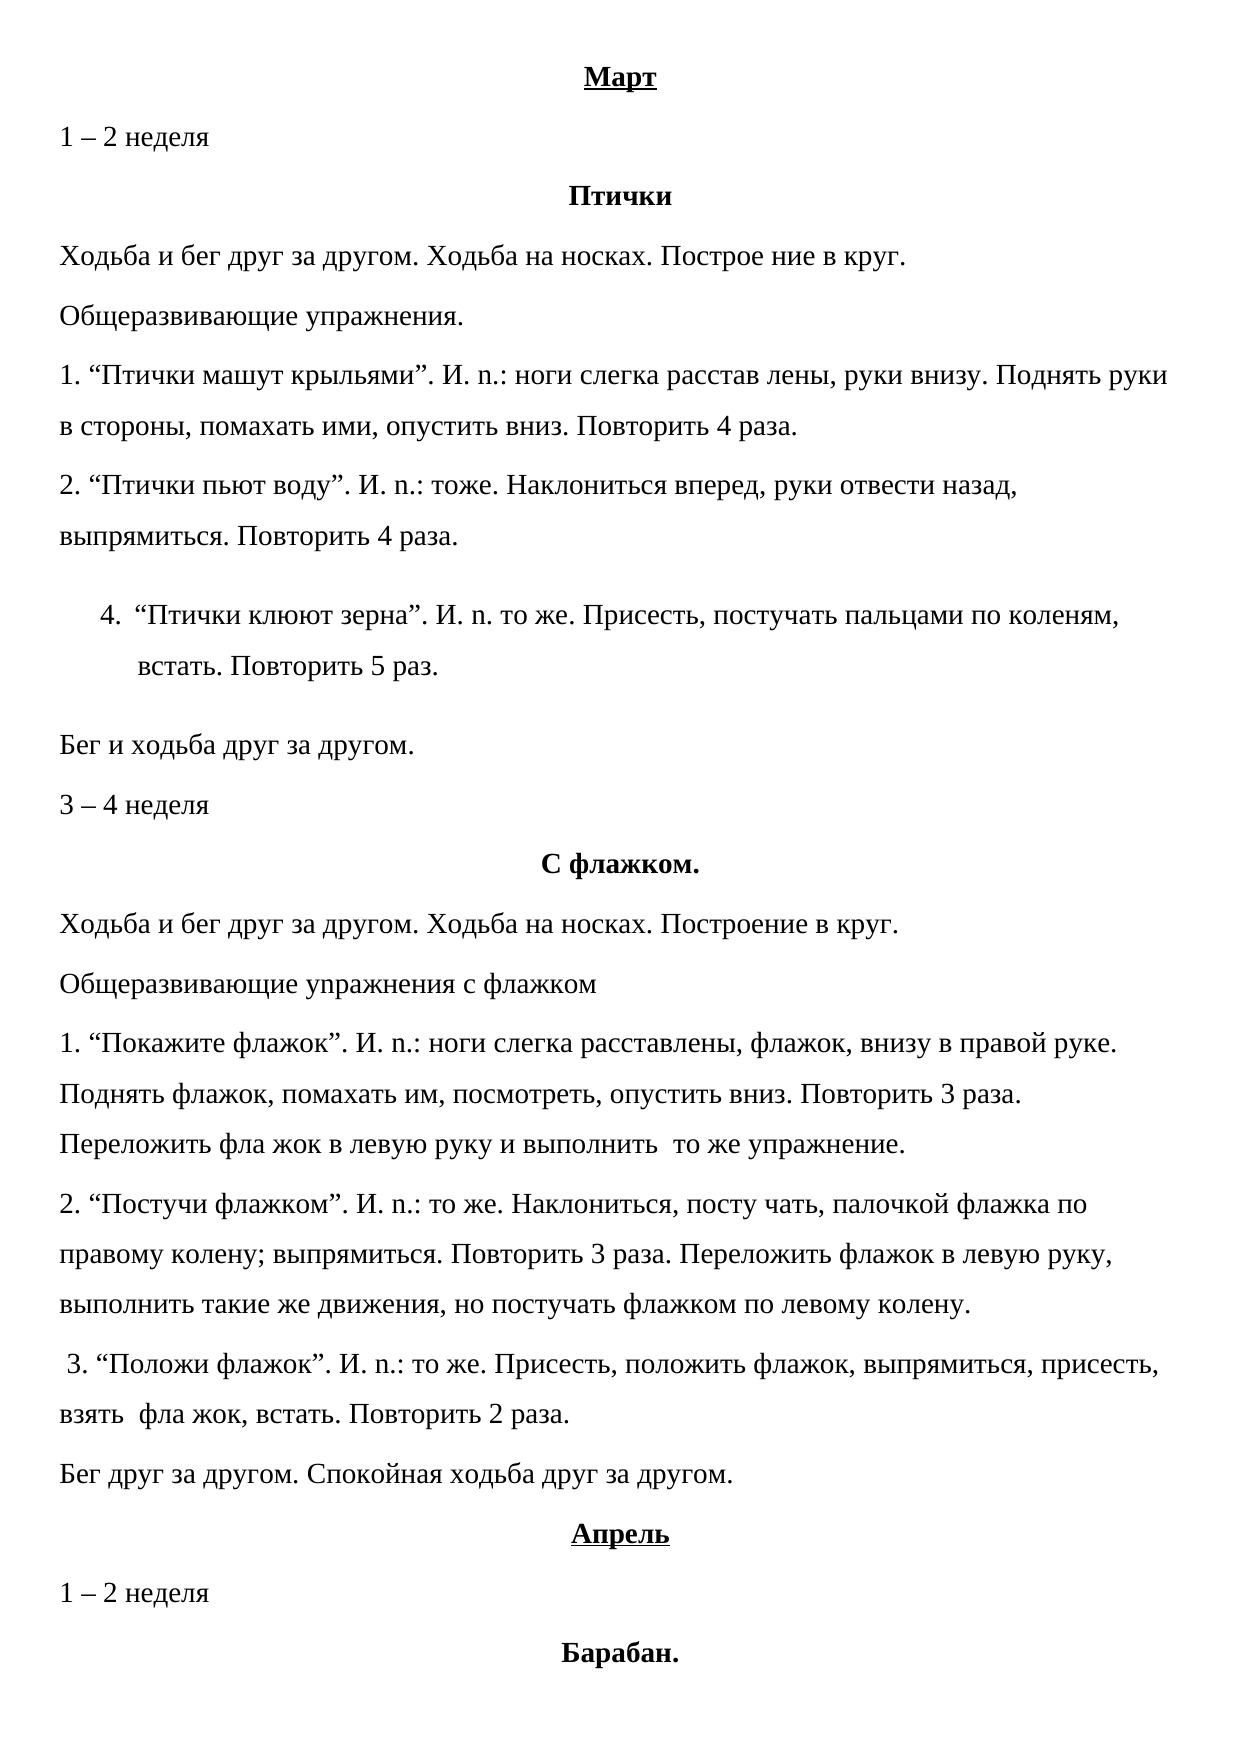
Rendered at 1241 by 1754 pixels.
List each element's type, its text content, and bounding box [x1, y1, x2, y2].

text 1 – 2 неделя [59, 119, 1181, 152]
text 3 – 4 неделя [59, 787, 1181, 820]
text Бег и ходьба друг за другом. [59, 727, 1181, 761]
text 2. “Птички пьют воду”. И. n.: тоже. Наклониться вперед, руки отвести назад, выпрямиться. Повторить 4 раза. [59, 467, 1181, 551]
text 1 – 2 неделя [59, 1576, 1181, 1609]
text Апрель [59, 1516, 1181, 1549]
text Март [59, 59, 1181, 93]
text Общеразвивающие уnражнения с флажком [59, 966, 1181, 999]
text Птички [59, 178, 1181, 212]
text Ходьба и бег друг за другом. Ходьба на носках. Построе ние в круг. [59, 238, 1181, 272]
text 1. “Покажите флажок”. И. n.: ноги слегка расставлены, флажок, внизу в правой руке. Поднять флажок, помахать им, посмотреть, опустить вниз. Повторить 3 раза. Переложить фла жок в левую руку и выполнить то же упражнение. [59, 1026, 1181, 1160]
text 3. “Положи флажок”. И. n.: то же. Присесть, положить флажок, выпрямиться, присесть, взять фла жок, встать. Повторить 2 раза. [59, 1346, 1181, 1430]
text Барабан. [59, 1635, 1181, 1669]
text С флажком. [59, 846, 1181, 880]
text 2. “Постучи флажком”. И. n.: то же. Наклониться, посту чать, палочкой флажка по правому колену; выпрямиться. Повторить 3 раза. Переложить флажок в левую руку, выполнить такие же движения, но постучать флажком по левому колену. [59, 1186, 1181, 1320]
text Общеразвивающие упражнения. [59, 298, 1181, 331]
text Бег друг за другом. Спокойная ходьба друг за другом. [59, 1456, 1181, 1490]
list “Птички клюют зерна”. И. n. то же. Присесть, постучать пальцами по коленям, встать. Повторить 5 раз. [100, 597, 1181, 681]
text Ходьба и бег друг за другом. Ходьба на носках. Построение в круг. [59, 906, 1181, 940]
text 1. “Птички машут крыльями”. И. n.: ноги слегка расстав лены, руки внизу. Поднять руки в стороны, помахать ими, опустить вниз. Повторить 4 раза. [59, 357, 1181, 441]
